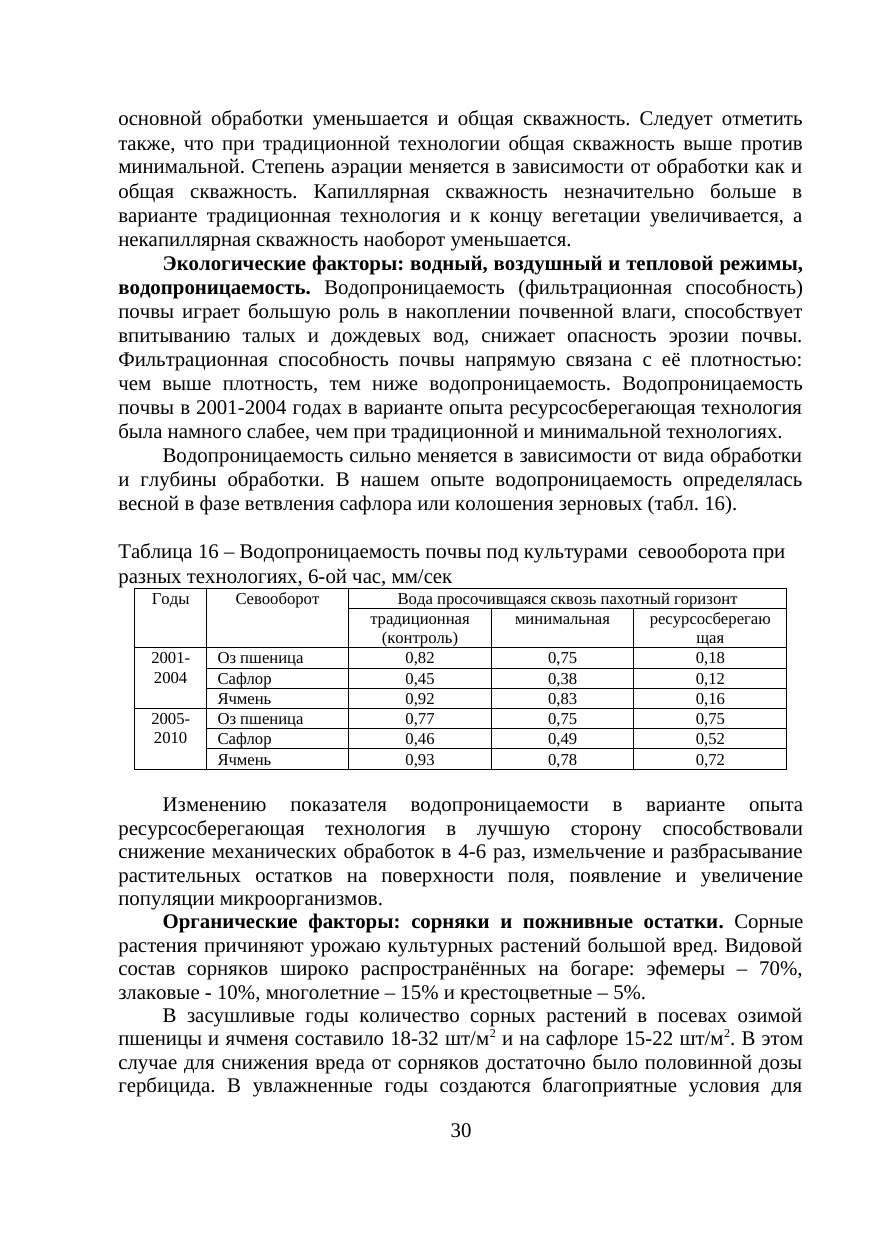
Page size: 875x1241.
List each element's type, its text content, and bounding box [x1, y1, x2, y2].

table_cell Сафлор [207, 729, 348, 748]
table_cell 0,82 [349, 648, 491, 667]
table_header Годы [135, 589, 206, 647]
table_cell Ячмень [207, 689, 348, 708]
table_cell 0,75 [634, 709, 786, 728]
text Экологические факторы: водный, воздушный и тепловой режимы, водопроницаемость. Водопроницаемость (фильтрационная способность) почвы играет большую роль в накоплении почвенной влаги, способствует впитыванию талых и дождевых вод, снижает опасность эрозии почвы. Фильтрационная способность почвы напрямую связана с её плотностью: чем выше плотность, тем ниже водопроницаемость. Водопроницаемость почвы в 2001-2004 годах в варианте опыта ресурсосберегающая технология была намного слабее, чем при традиционной и минимальной технологиях. [118, 251, 803, 443]
table_cell 0,16 [634, 689, 786, 708]
text Таблица 16 – Водопроницаемость почвы под культурами севооборота при разных технологиях, 6-ой час, мм/сек [118, 539, 803, 588]
table_cell 2001-2004 [135, 648, 206, 708]
table_cell 0,93 [349, 749, 491, 768]
table_cell 0,12 [634, 669, 786, 688]
table_cell 2005-2010 [135, 709, 206, 768]
table_cell 0,78 [492, 749, 633, 768]
table_cell 0,38 [492, 669, 633, 688]
table_cell 0,18 [634, 648, 786, 667]
table_cell Оз пшеница [207, 709, 348, 728]
table_cell 0,45 [349, 669, 491, 688]
table_cell Оз пшеница [207, 648, 348, 667]
table_header Севооборот [207, 589, 348, 647]
table_cell 0,92 [349, 689, 491, 708]
table_cell традиционная (контроль) [349, 609, 491, 647]
text Органические факторы: сорняки и пожнивные остатки. Сорные растения причиняют урожаю культурных растений большой вред. Видовой состав сорняков широко распространённых на богаре: эфемеры – 70%, злаковые - 10%, многолетние – 15% и крестоцветные – 5%. [118, 910, 803, 1004]
text Водопроницаемость сильно меняется в зависимости от вида обработки и глубины обработки. В нашем опыте водопроницаемость определялась весной в фазе ветвления сафлора или колошения зерновых (табл. 16). [118, 443, 803, 515]
table_cell 0,72 [634, 749, 786, 768]
table_cell 0,75 [492, 648, 633, 667]
table_cell Сафлор [207, 669, 348, 688]
table_cell 0,46 [349, 729, 491, 748]
table_cell 0,83 [492, 689, 633, 708]
table_cell 0,75 [492, 709, 633, 728]
table_cell ресурсосберегающая [634, 609, 786, 647]
table_cell 0,52 [634, 729, 786, 748]
table_cell минимальная [492, 609, 633, 647]
table_cell 0,49 [492, 729, 633, 748]
table_cell 0,77 [349, 709, 491, 728]
text Изменению показателя водопроницаемости в варианте опыта ресурсосберегающая технология в лучшую сторону способствовали снижение механических обработок в 4-6 раз, измельчение и разбрасывание растительных остатков на поверхности поля, появление и увеличение популяции микроорганизмов. [118, 793, 803, 910]
table_header Вода просочивщаяся сквозь пахотный горизонт [349, 589, 786, 608]
table_cell Ячмень [207, 749, 348, 768]
